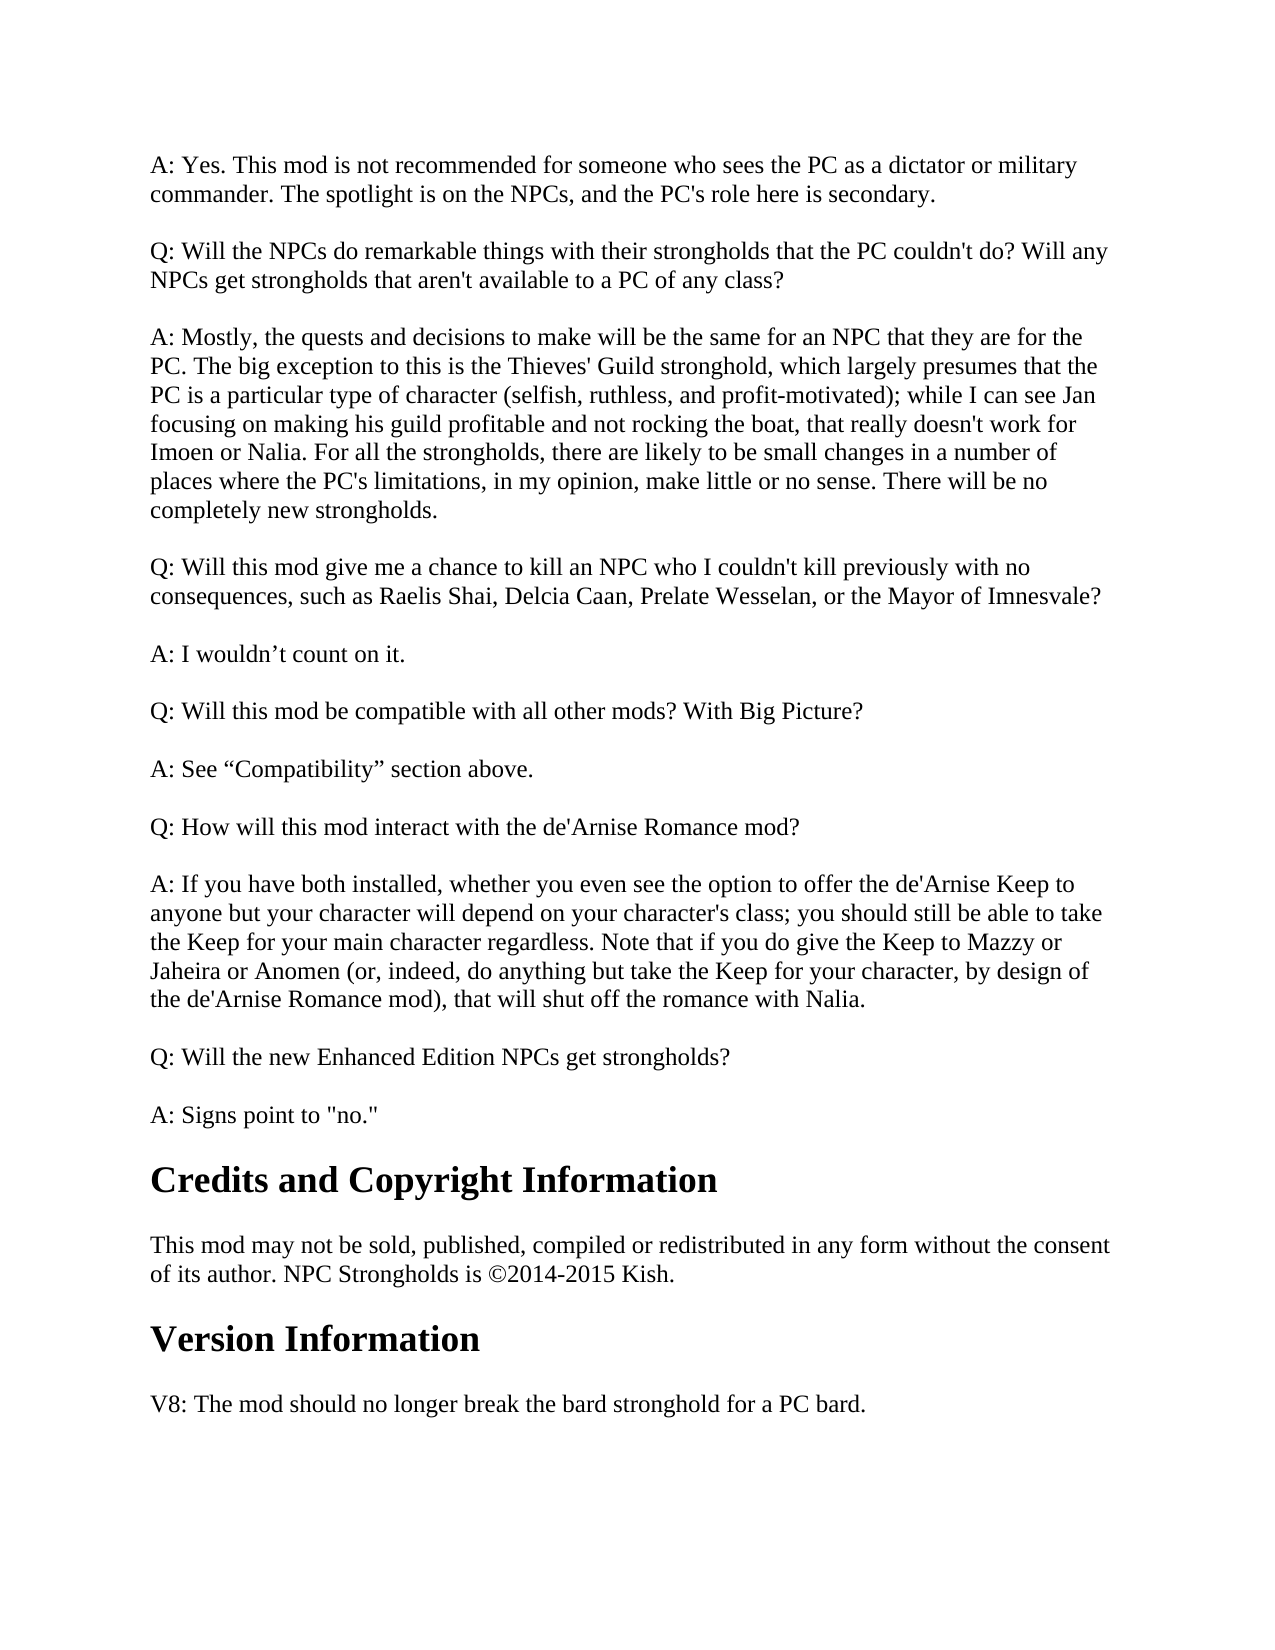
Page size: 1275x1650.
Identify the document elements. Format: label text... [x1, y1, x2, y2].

text This mod may not be sold, published, compiled or redistributed in any form without the consent of its author. NPC Strongholds is ©2014-2015 Kish. [150, 1230, 1125, 1288]
text Version Information [150, 1317, 1125, 1360]
text A: If you have both installed, whether you even see the option to offer the de'Arnise Keep to anyone but your character will depend on your character's class; you should still be able to take the Keep for your main character regardless. Note that if you do give the Keep to Mazzy or Jaheira or Anomen (or, indeed, do anything but take the Keep for your character, by design of the de'Arnise Romance mod), that will shut off the romance with Nalia. [150, 869, 1125, 1013]
subtitle Credits and Copyright Information [150, 1158, 1125, 1201]
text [150, 150, 1125, 782]
text V8: The mod should no longer break the bard stronghold for a PC bard. [150, 1389, 1125, 1418]
text Q: How will this mod interact with the de'Arnise Romance mod? [150, 812, 1125, 840]
text Q: Will the new Enhanced Edition NPCs get strongholds? A: Signs point to "no." [150, 1042, 1125, 1129]
